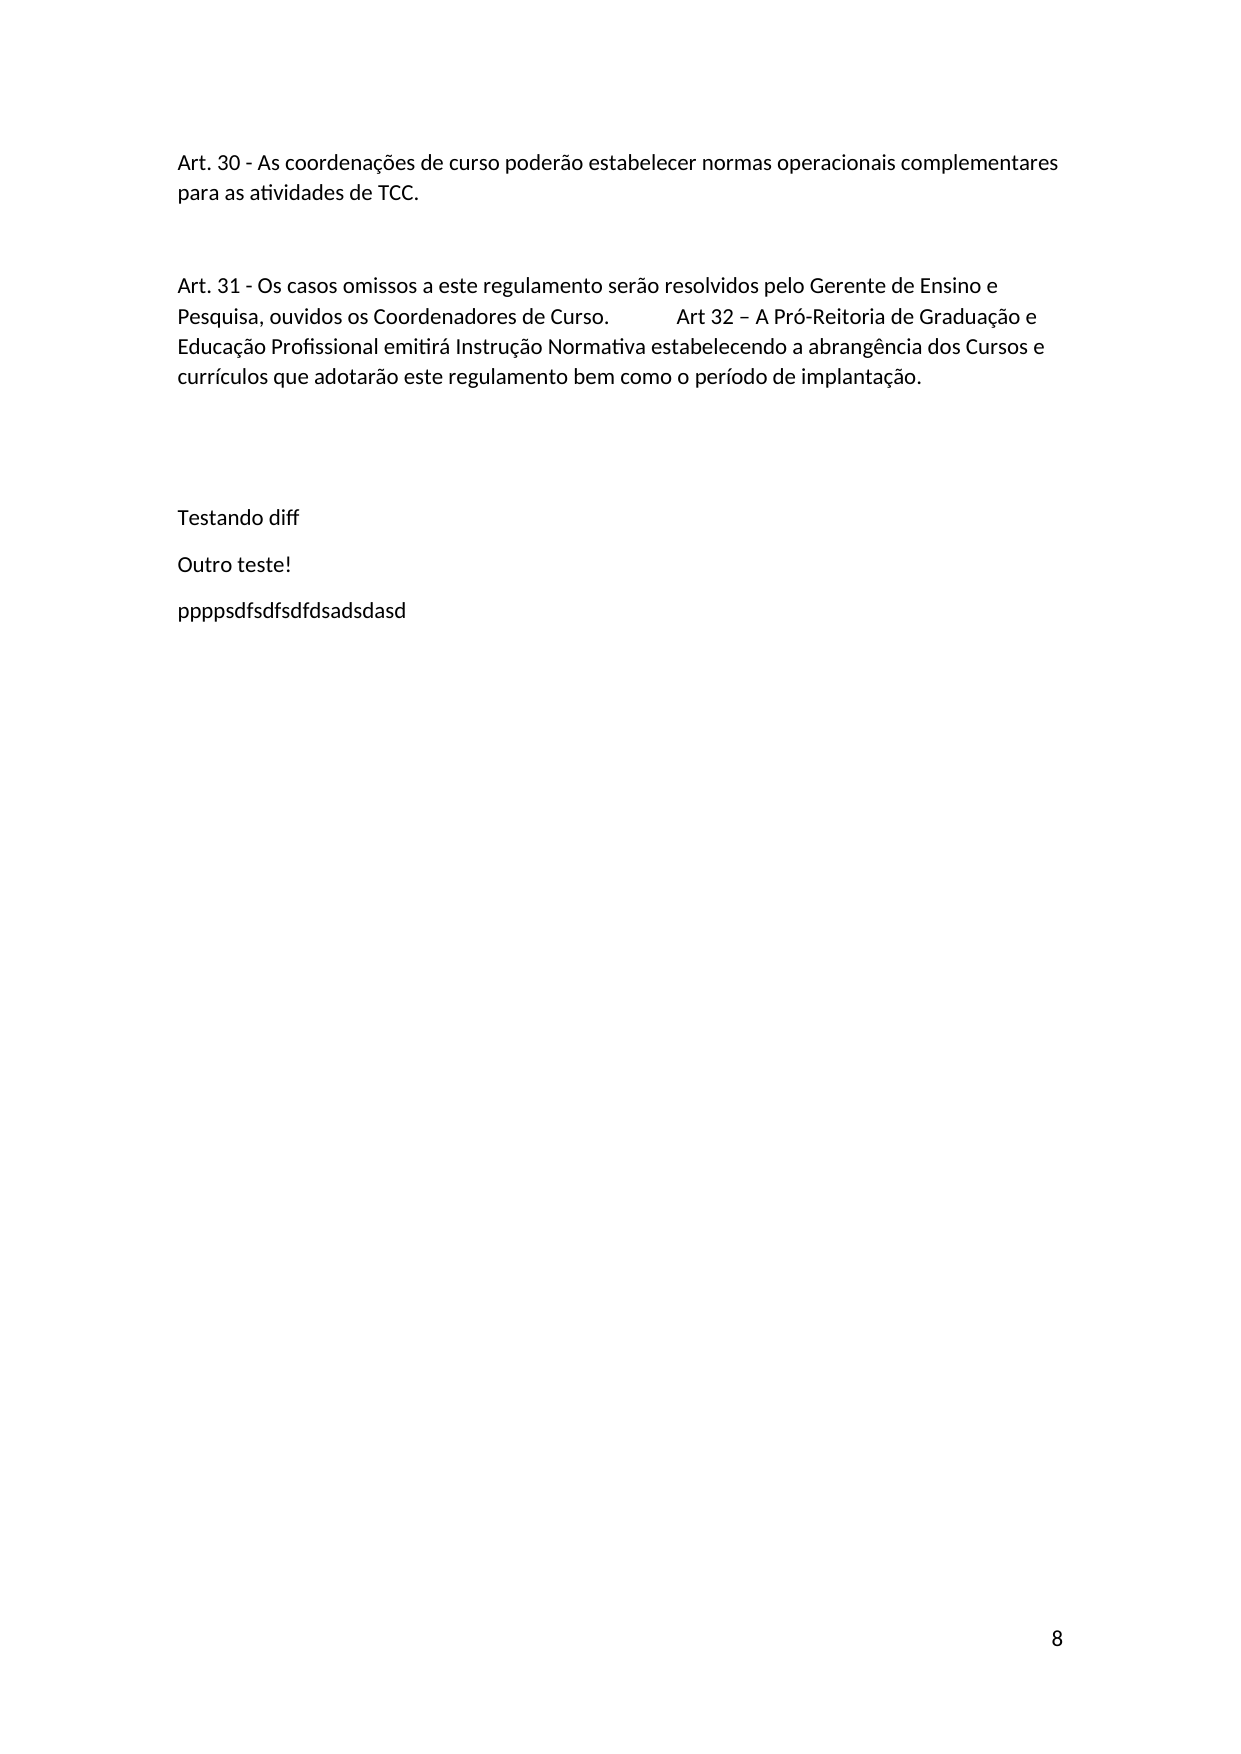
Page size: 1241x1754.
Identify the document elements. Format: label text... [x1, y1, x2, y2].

text Art. 30 - As coordenações de curso poderão estabelecer normas operacionais complementares para as atividades de TCC. [177, 148, 1063, 206]
text ppppsdfsdfsdfdsadsdasd [177, 597, 1063, 624]
text Outro teste! [177, 550, 1063, 578]
text Art. 31 - Os casos omissos a este regulamento serão resolvidos pelo Gerente de Ensino e Pesquisa, ouvidos os Coordenadores de Curso. Art 32 – A Pró-Reitoria de Graduação e Educação Profissional emitirá Instrução Normativa estabelecendo a abrangência dos Cursos e currículos que adotarão este regulamento bem como o período de implantação. [177, 272, 1063, 390]
text Testando diff [177, 503, 1063, 531]
